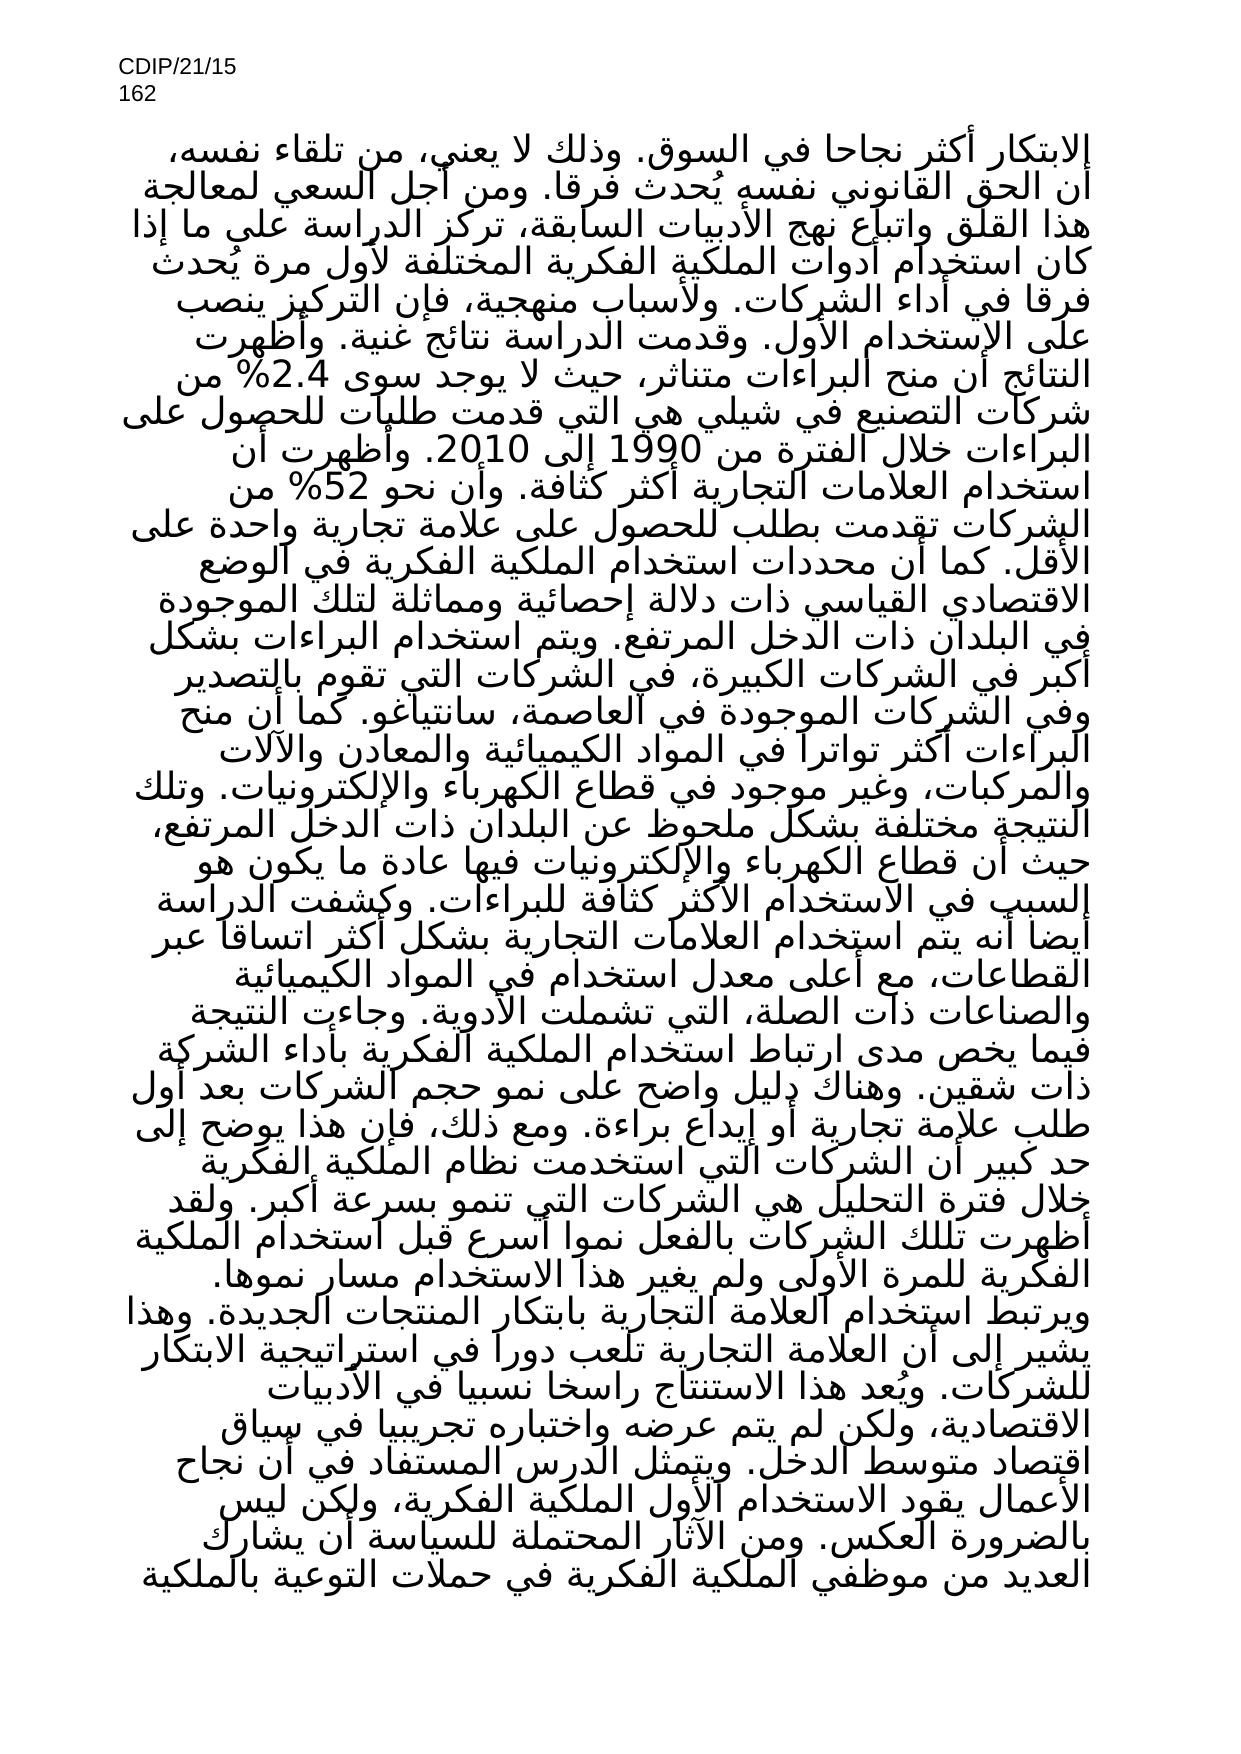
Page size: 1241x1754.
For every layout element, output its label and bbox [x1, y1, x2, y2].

text [118, 132, 1092, 1595]
